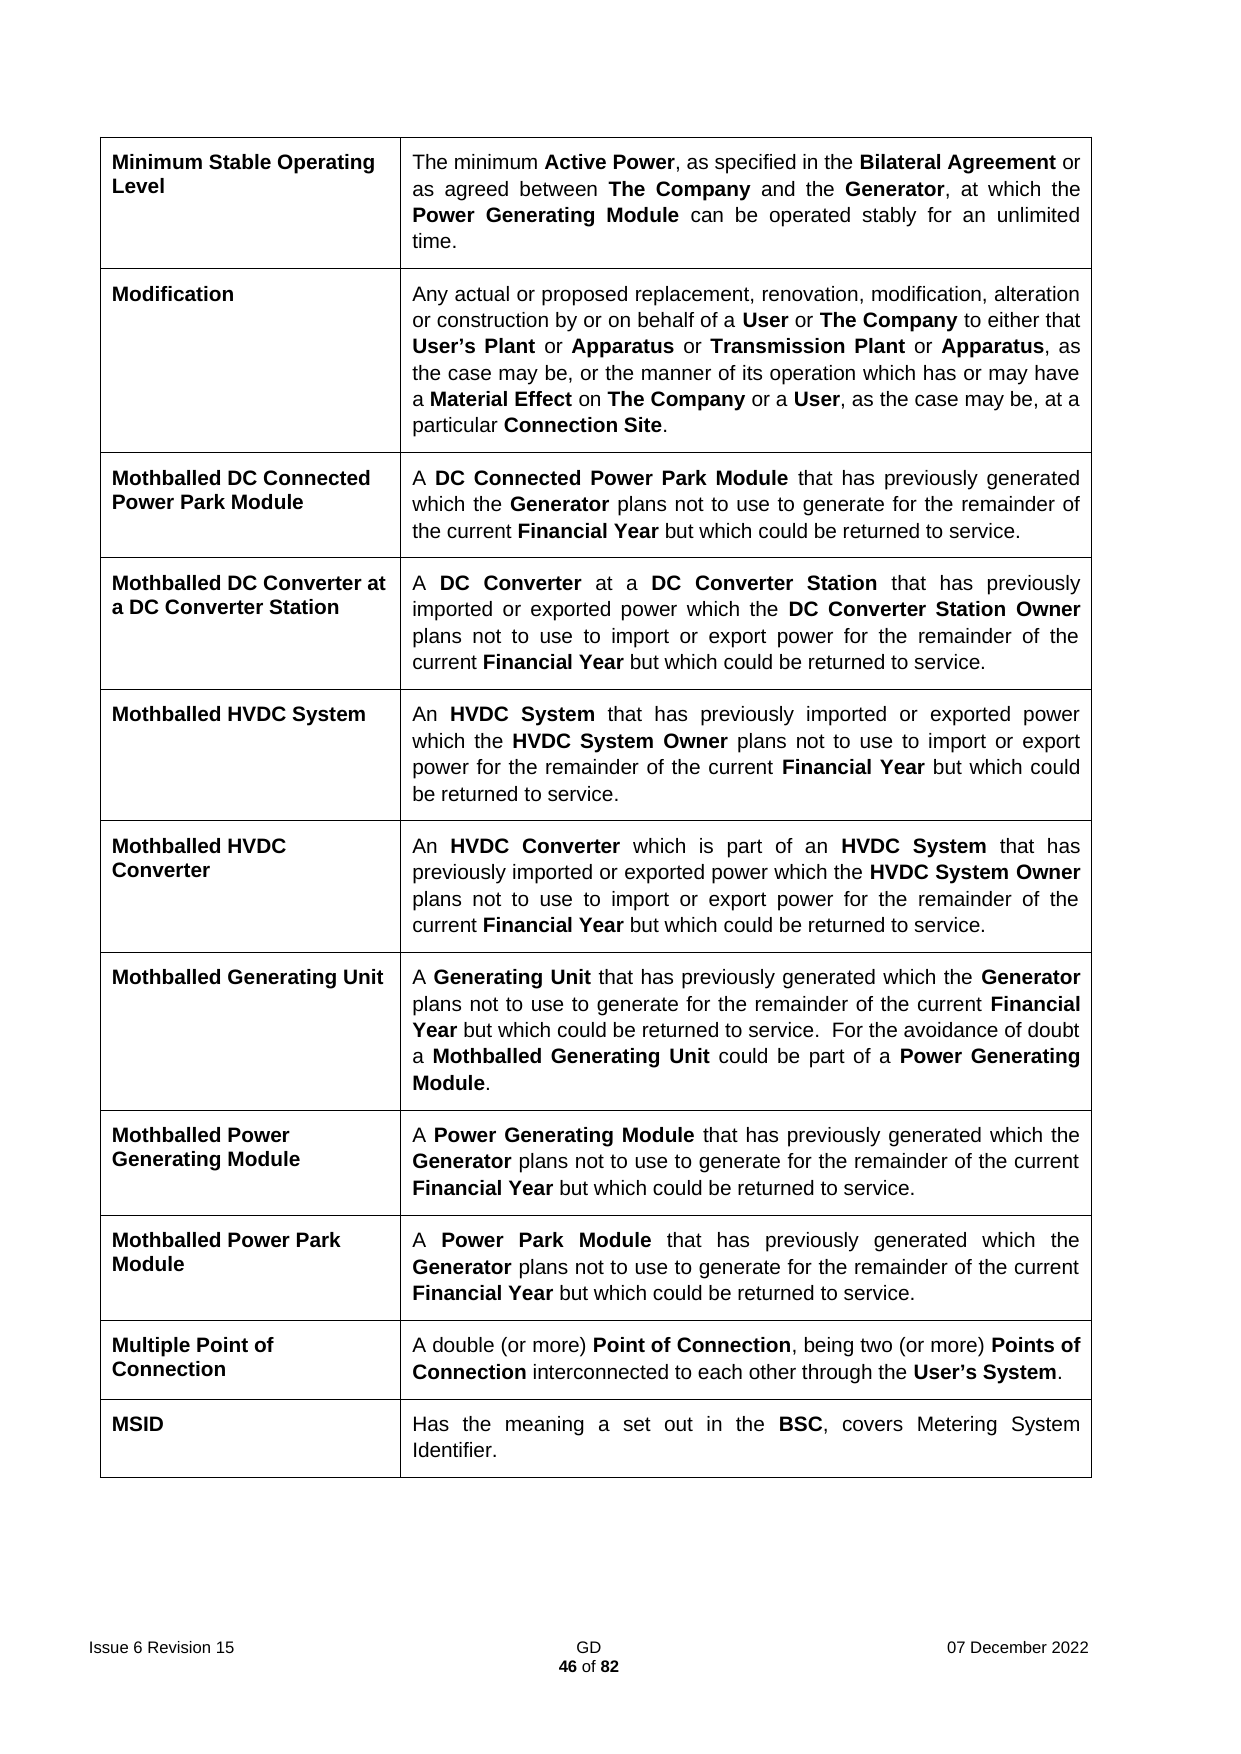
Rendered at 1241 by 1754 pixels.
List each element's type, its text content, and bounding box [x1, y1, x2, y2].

table_cell The minimum Active Power, as specified in the Bilateral Agreement or as agreed between The Company and the Generator, at which the Power Generating Module can be operated stably for an unlimited time. [401, 138, 1091, 268]
table_cell A Power Generating Module that has previously generated which the Generator plans not to use to generate for the remainder of the current Financial Year but which could be returned to service. [401, 1111, 1091, 1214]
table_cell A Generating Unit that has previously generated which the Generator plans not to use to generate for the remainder of the current Financial Year but which could be returned to service. For the avoidance of doubt a Mothballed Generating Unit could be part of a Power Generating Module. [401, 953, 1091, 1109]
table_cell Mothballed Power Park Module [101, 1216, 400, 1320]
table_cell MSID [101, 1400, 400, 1477]
table_cell A Power Park Module that has previously generated which the Generator plans not to use to generate for the remainder of the current Financial Year but which could be returned to service. [401, 1216, 1091, 1320]
table_cell Any actual or proposed replacement, renovation, modification, alteration or construction by or on behalf of a User or The Company to either that User’s Plant or Apparatus or Transmission Plant or Apparatus, as the case may be, or the manner of its operation which has or may have a Material Effect on The Company or a User, as the case may be, at a particular Connection Site. [401, 269, 1091, 452]
table_cell An HVDC Converter which is part of an HVDC System that has previously imported or exported power which the HVDC System Owner plans not to use to import or export power for the remainder of the current Financial Year but which could be returned to service. [401, 821, 1091, 952]
table_cell Has the meaning a set out in the BSC, covers Metering System Identifier. [401, 1400, 1091, 1477]
table_cell Mothballed Power Generating Module [101, 1111, 400, 1214]
table_cell Mothballed DC Converter at a DC Converter Station [101, 558, 400, 689]
table_cell A DC Connected Power Park Module that has previously generated which the Generator plans not to use to generate for the remainder of the current Financial Year but which could be returned to service. [401, 453, 1091, 557]
table_cell Mothballed HVDC System [101, 690, 400, 820]
table_cell A double (or more) Point of Connection, being two (or more) Points of Connection interconnected to each other through the User’s System. [401, 1321, 1091, 1398]
table_cell Multiple Point of Connection [101, 1321, 400, 1398]
table_cell Modification [101, 269, 400, 452]
table_cell Mothballed DC Connected Power Park Module [101, 453, 400, 557]
table_cell Mothballed HVDC Converter [101, 821, 400, 952]
table_cell A DC Converter at a DC Converter Station that has previously imported or exported power which the DC Converter Station Owner plans not to use to import or export power for the remainder of the current Financial Year but which could be returned to service. [401, 558, 1091, 689]
table_cell Mothballed Generating Unit [101, 953, 400, 1109]
table_cell Minimum Stable Operating Level [101, 138, 400, 268]
table_cell An HVDC System that has previously imported or exported power which the HVDC System Owner plans not to use to import or export power for the remainder of the current Financial Year but which could be returned to service. [401, 690, 1091, 820]
